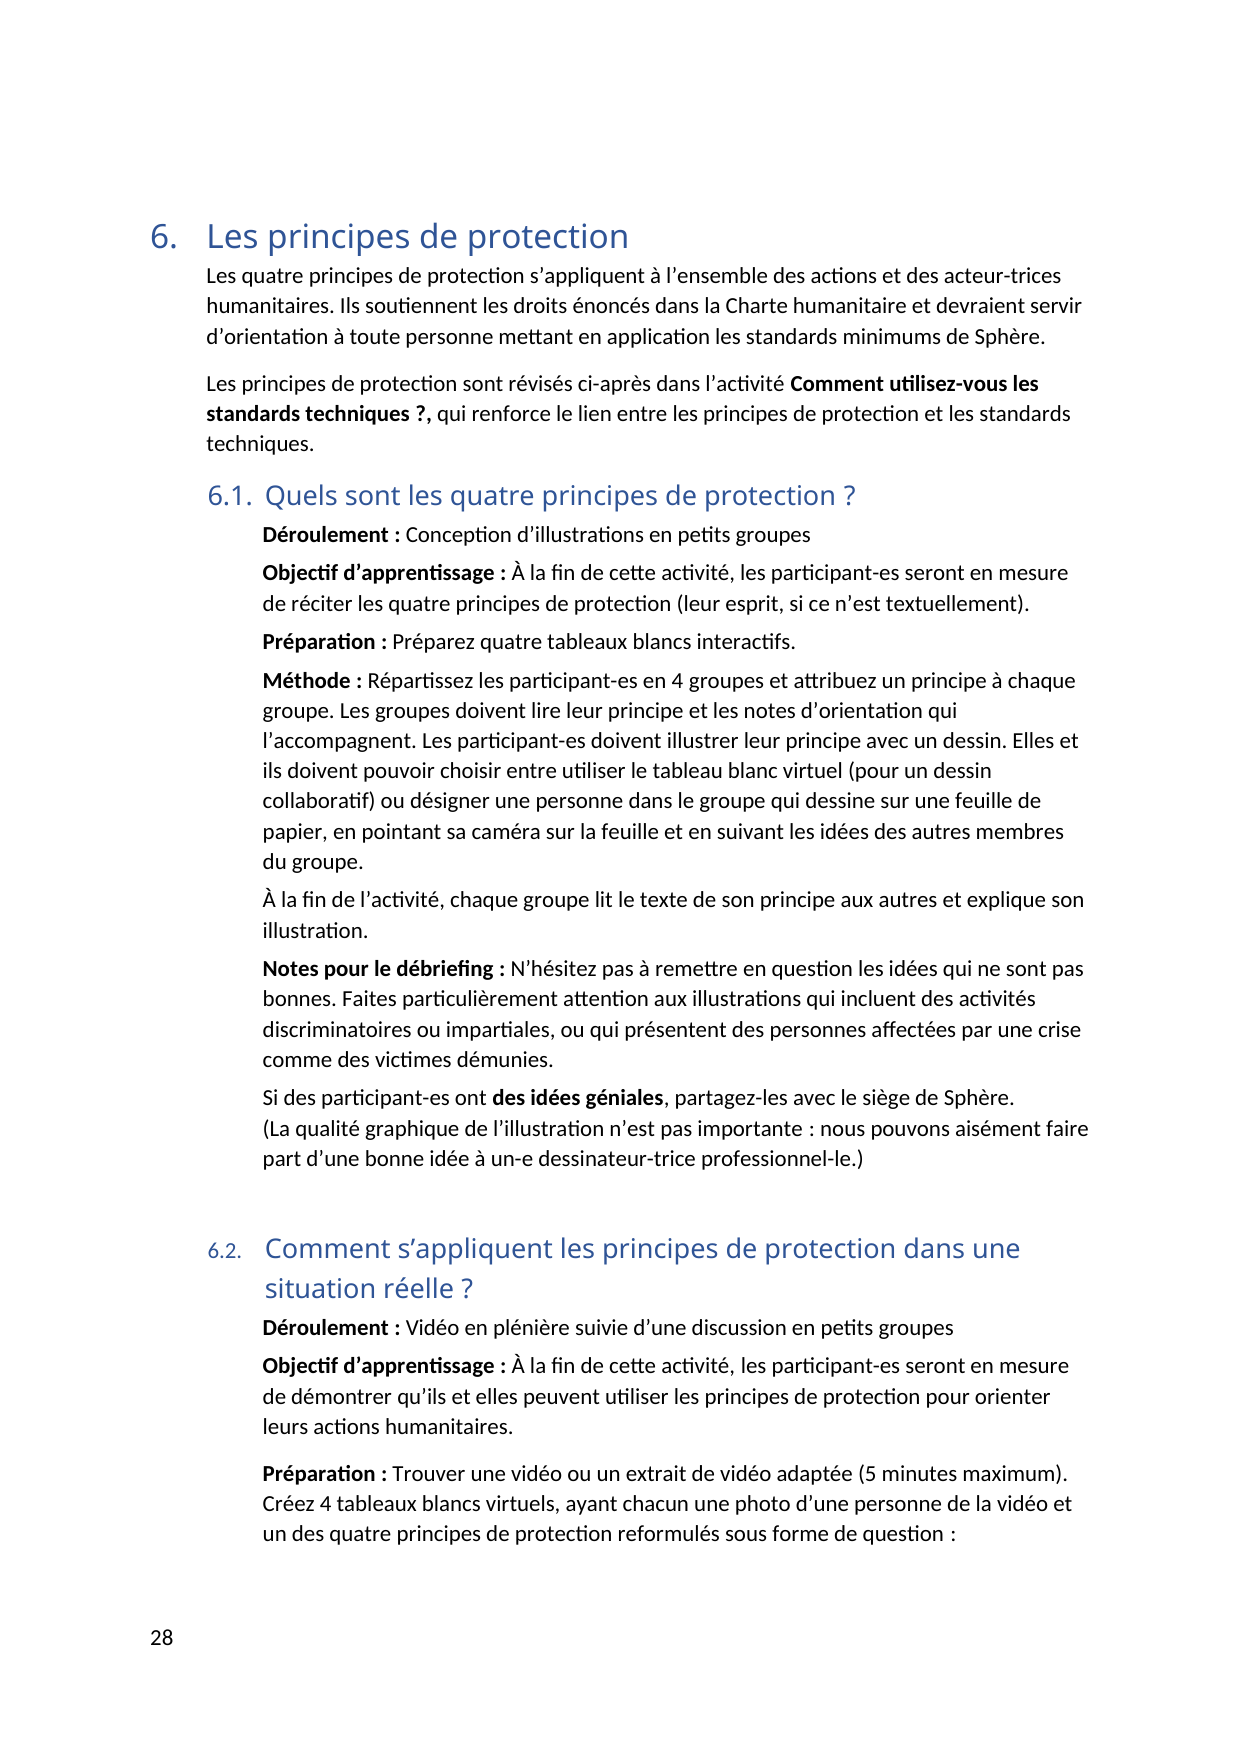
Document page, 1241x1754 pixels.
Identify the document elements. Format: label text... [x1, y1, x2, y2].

text Préparation : Trouver une vidéo ou un extrait de vidéo adaptée (5 minutes maximum). Créez 4 tableaux blancs virtuels, ayant chacun une photo d’une personne de la vidéo et un des quatre principes de protection reformulés sous forme de question : [262, 1459, 1090, 1547]
subtitle Comment s’appliquent les principes de protection dans une situation réelle ? [207, 1229, 1090, 1306]
text Si des participant-es ont des idées géniales, partagez-les avec le siège de Sphère. (La qualité graphique de l’illustration n’est pas importante : nous pouvons aisément faire part d’une bonne idée à un-e dessinateur-trice professionnel-le.) [262, 1083, 1090, 1172]
subtitle Quels sont les quatre principes de protection ? [207, 476, 1090, 513]
text Objectif d’apprentissage : À la fin de cette activité, les participant-es seront en mesure de réciter les quatre principes de protection (leur esprit, si ce n’est textuellement). [262, 558, 1090, 617]
text Déroulement : Conception d’illustrations en petits groupes [262, 520, 1090, 548]
text Méthode : Répartissez les participant-es en 4 groupes et attribuez un principe à chaque groupe. Les groupes doivent lire leur principe et les notes d’orientation qui l’accompagnent. Les participant-es doivent illustrer leur principe avec un dessin. Elles et ils doivent pouvoir choisir entre utiliser le tableau blanc virtuel (pour un dessin collaboratif) ou désigner une personne dans le groupe qui dessine sur une feuille de papier, en pointant sa caméra sur la feuille et en suivant les idées des autres membres du groupe. [262, 666, 1090, 875]
text Les quatre principes de protection s’appliquent à l’ensemble des actions et des acteur-trices humanitaires. Ils soutiennent les droits énoncés dans la Charte humanitaire et devraient servir d’orientation à toute personne mettant en application les standards minimums de Sphère. [206, 261, 1090, 350]
subtitle Les principes de protection [150, 212, 1090, 258]
text Déroulement : Vidéo en plénière suivie d’une discussion en petits groupes [262, 1313, 1090, 1341]
text Préparation : Préparez quatre tableaux blancs interactifs. [262, 627, 1090, 655]
text Les principes de protection sont révisés ci-après dans l’activité Comment utilisez-vous les standards techniques ?, qui renforce le lien entre les principes de protection et les standards techniques. [206, 369, 1090, 457]
text Notes pour le débriefing : N’hésitez pas à remettre en question les idées qui ne sont pas bonnes. Faites particulièrement attention aux illustrations qui incluent des activités discriminatoires ou impartiales, ou qui présentent des personnes affectées par une crise comme des victimes démunies. [262, 954, 1090, 1073]
text Objectif d’apprentissage : À la fin de cette activité, les participant-es seront en mesure de démontrer qu’ils et elles peuvent utiliser les principes de protection pour orienter leurs actions humanitaires. [262, 1352, 1090, 1440]
text À la fin de l’activité, chaque groupe lit le texte de son principe aux autres et explique son illustration. [262, 886, 1090, 944]
